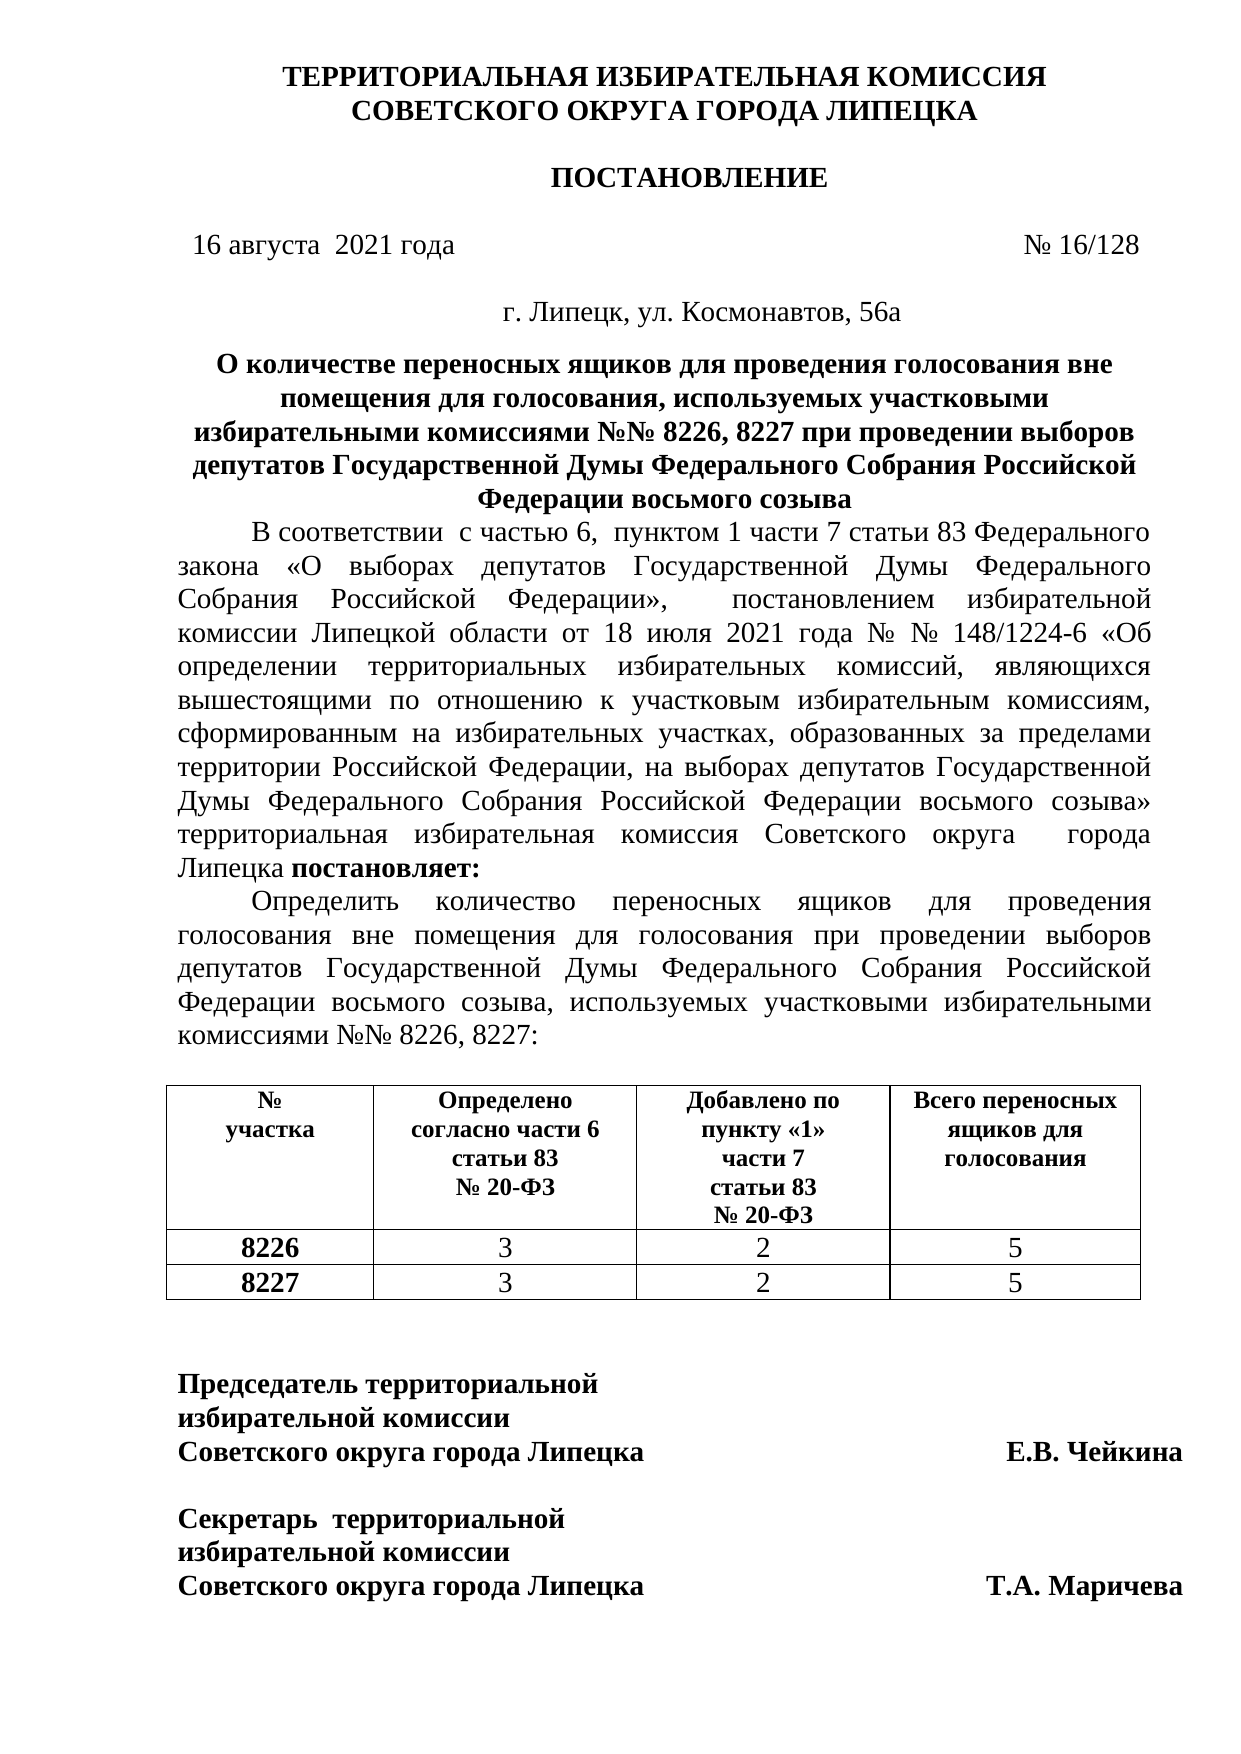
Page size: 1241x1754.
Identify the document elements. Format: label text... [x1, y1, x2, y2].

table_cell 8226 [167, 1230, 373, 1264]
table_cell 5 [891, 1230, 1140, 1264]
table_cell 8227 [167, 1265, 373, 1298]
table_cell 5 [891, 1265, 1140, 1298]
table_cell 3 [374, 1265, 636, 1298]
table_cell 2 [637, 1230, 889, 1264]
table_header № участка [167, 1086, 373, 1229]
text О количестве переносных ящиков для проведения голосования вне помещения для голосования, используемых участковыми избирательными комиссиями №№ 8226, 8227 при проведении выборов депутатов Государственной Думы Федерального Собрания Российской Федерации восьмого созыва [177, 347, 1152, 514]
table_header Всего переносных ящиков для голосования [891, 1086, 1140, 1229]
table_cell 2 [637, 1265, 889, 1298]
table_header Е.В. Чейкина Т.А. Маричева [721, 1333, 1190, 1601]
text г. Липецк, ул. Космонавтов, 56а [177, 294, 1152, 327]
table_header Добавлено по пункту «1» части 7 статьи 83 № 20-ФЗ [637, 1086, 889, 1229]
text 16 августа 2021 года № 16/128 [177, 227, 1152, 260]
text В соответствии с частью 6, пунктом 1 части 7 статьи 83 Федерального закона «О выборах депутатов Государственной Думы Федерального Собрания Российской Федерации», постановлением избирательной комиссии Липецкой области от 18 июля 2021 года № № 148/1224-6 «Об определении территориальных избирательных комиссий, являющихся вышестоящими по отношению к участковым избирательным комиссиям, сформированным на избирательных участках, образованных за пределами территории Российской Федерации, на выборах депутатов Государственной Думы Федерального Собрания Российской Федерации восьмого созыва» территориальная избирательная комиссия Советского округа города Липецка постановляет: [177, 514, 1152, 883]
table_header Председатель территориальной избирательной комиссии Советского округа города Липецка Секретарь территориальной избирательной комиссии Советского округа города Липецка [170, 1333, 721, 1601]
text СОВЕТСКОГО ОКРУГА ГОРОДА ЛИПЕЦКА [177, 93, 1152, 126]
text ПОСТАНОВЛЕНИЕ [236, 160, 1152, 193]
table_cell 3 [374, 1230, 636, 1264]
text ТЕРРИТОРИАЛЬНАЯ ИЗБИРАТЕЛЬНАЯ КОМИССИЯ [177, 59, 1152, 93]
text Определить количество переносных ящиков для проведения голосования вне помещения для голосования при проведении выборов депутатов Государственной Думы Федерального Собрания Российской Федерации восьмого созыва, используемых участковыми избирательными комиссиями №№ 8226, 8227: [177, 883, 1152, 1051]
table_header Определено согласно части 6 статьи 83 № 20-ФЗ [374, 1086, 636, 1229]
